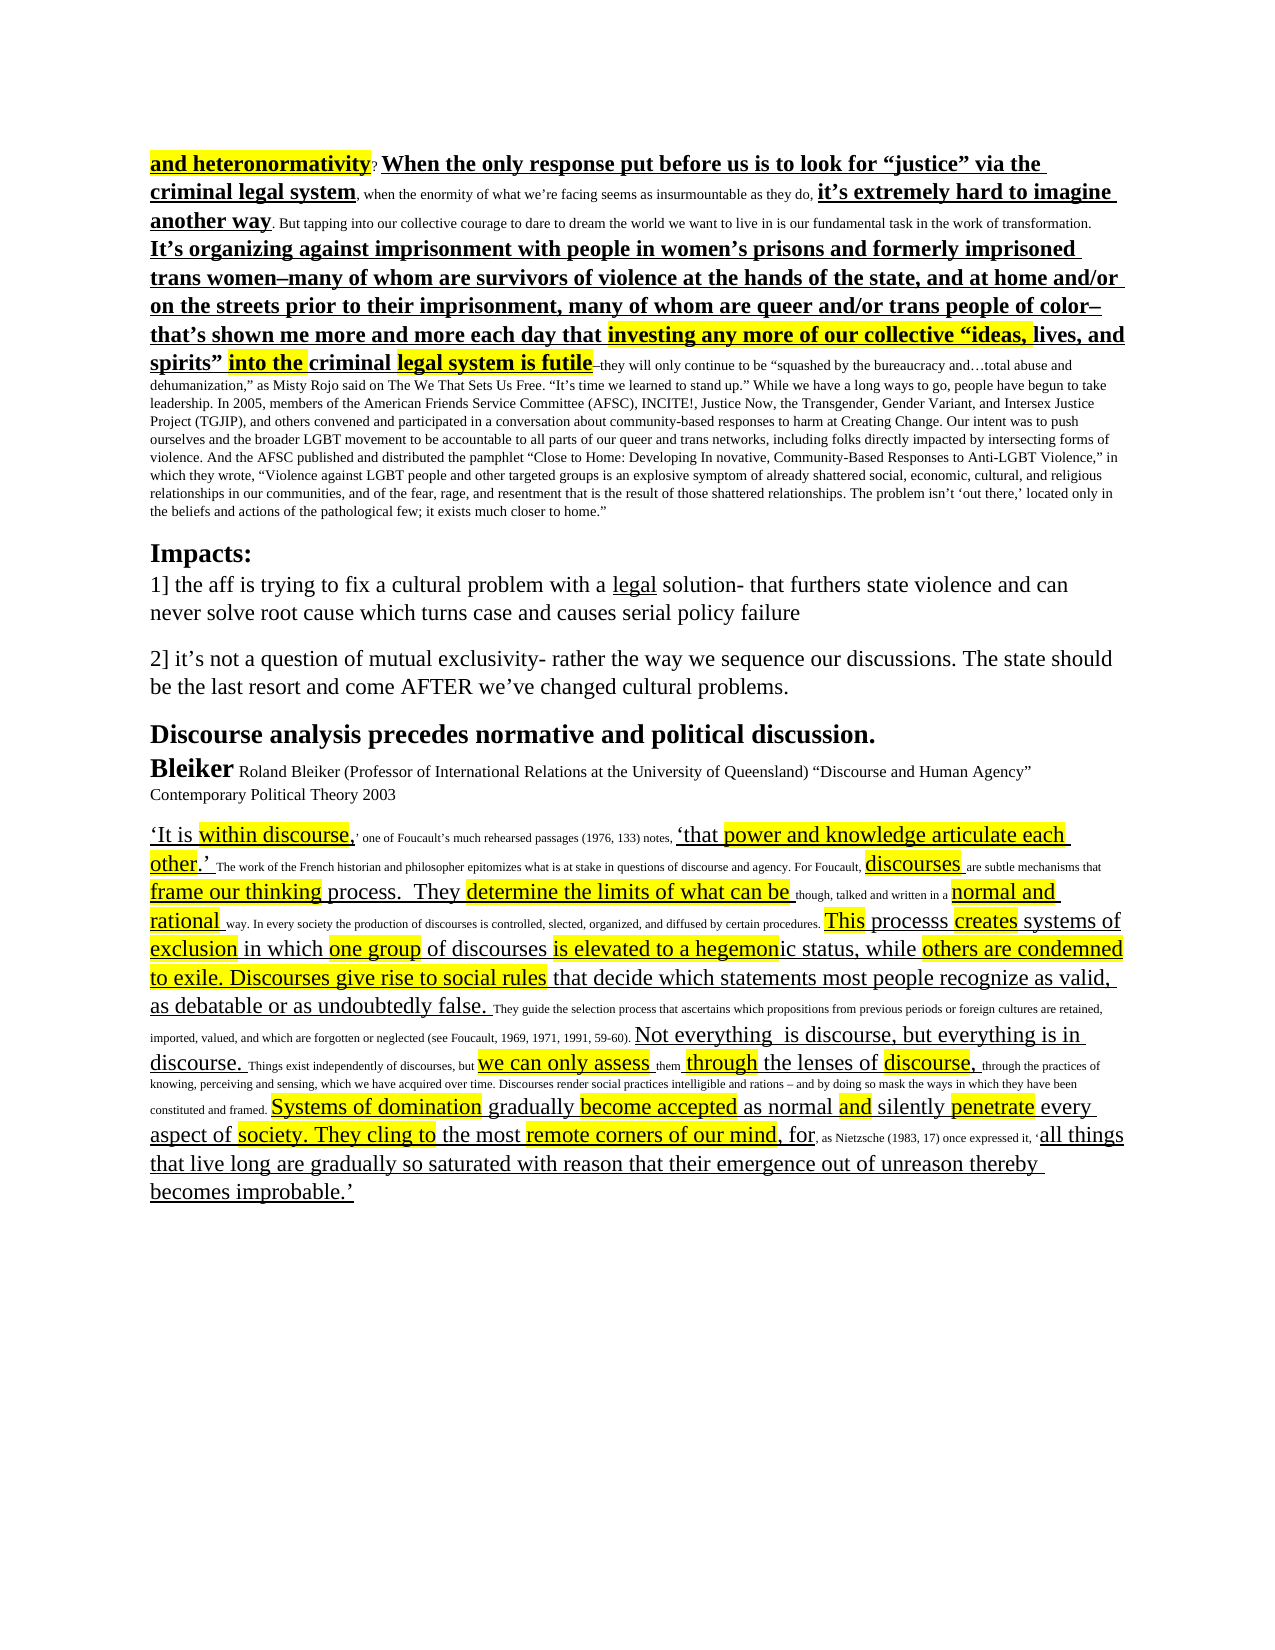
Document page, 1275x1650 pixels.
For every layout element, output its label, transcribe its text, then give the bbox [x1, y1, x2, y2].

subtitle Impacts: [150, 537, 1125, 569]
text Bleiker Roland Bleiker (Professor of International Relations at the University of Queensland) “Discourse and Human Agency” Contemporary Political Theory 2003 [150, 752, 1125, 803]
text 2] it’s not a question of mutual exclusivity- rather the way we sequence our discussions. The state should be the last resort and come AFTER we’ve changed cultural problems. [150, 644, 1125, 699]
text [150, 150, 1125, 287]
text 1] the aff is trying to fix a cultural problem with a legal solution- that furthers state violence and can never solve root cause which turns case and causes serial policy failure [150, 571, 1125, 626]
text ‘It is within discourse,’ one of Foucault’s much rehearsed passages (1976, 133) notes, ‘that power and knowledge articulate each other.’ The work of the French historian and philosopher epitomizes what is at stake in questions of discourse and agency. For Foucault, discourses are subtle mechanisms that frame our thinking process. They determine the limits of what can be though, talked and written in a normal and rational way. In every society the production of discourses is controlled, slected, organized, and diffused by certain procedures. This processs creates systems of exclusion in which one group of discourses is elevated to a hegemonic status, while others are condemned to exile. Discourses give rise to social rules that decide which statements most people recognize as valid, as debatable or as undoubtedly false. They guide the selection process that ascertains which propositions from previous periods or foreign cultures are retained, imported, valued, and which are forgotten or neglected (see Foucault, 1969, 1971, 1991, 59-60). Not everything is discourse, but everything is in discourse. Things exist independently of discourses, but we can only assess them through the lenses of discourse, through the practices of knowing, perceiving and sensing, which we have acquired over time. Discourses render social practices intelligible and rations – and by doing so mask the ways in which they have been constituted and framed. Systems of domination gradually become accepted as normal and silently penetrate every aspect of society. They cling to the most remote corners of our mind, for, as Nietzsche (1983, 17) once expressed it, ‘all things that live long are gradually so saturated with reason that their emergence out of unreason thereby becomes improbable.’ [150, 822, 1125, 1205]
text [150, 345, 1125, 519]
subtitle Discourse analysis precedes normative and political discussion. [150, 718, 1125, 749]
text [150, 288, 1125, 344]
